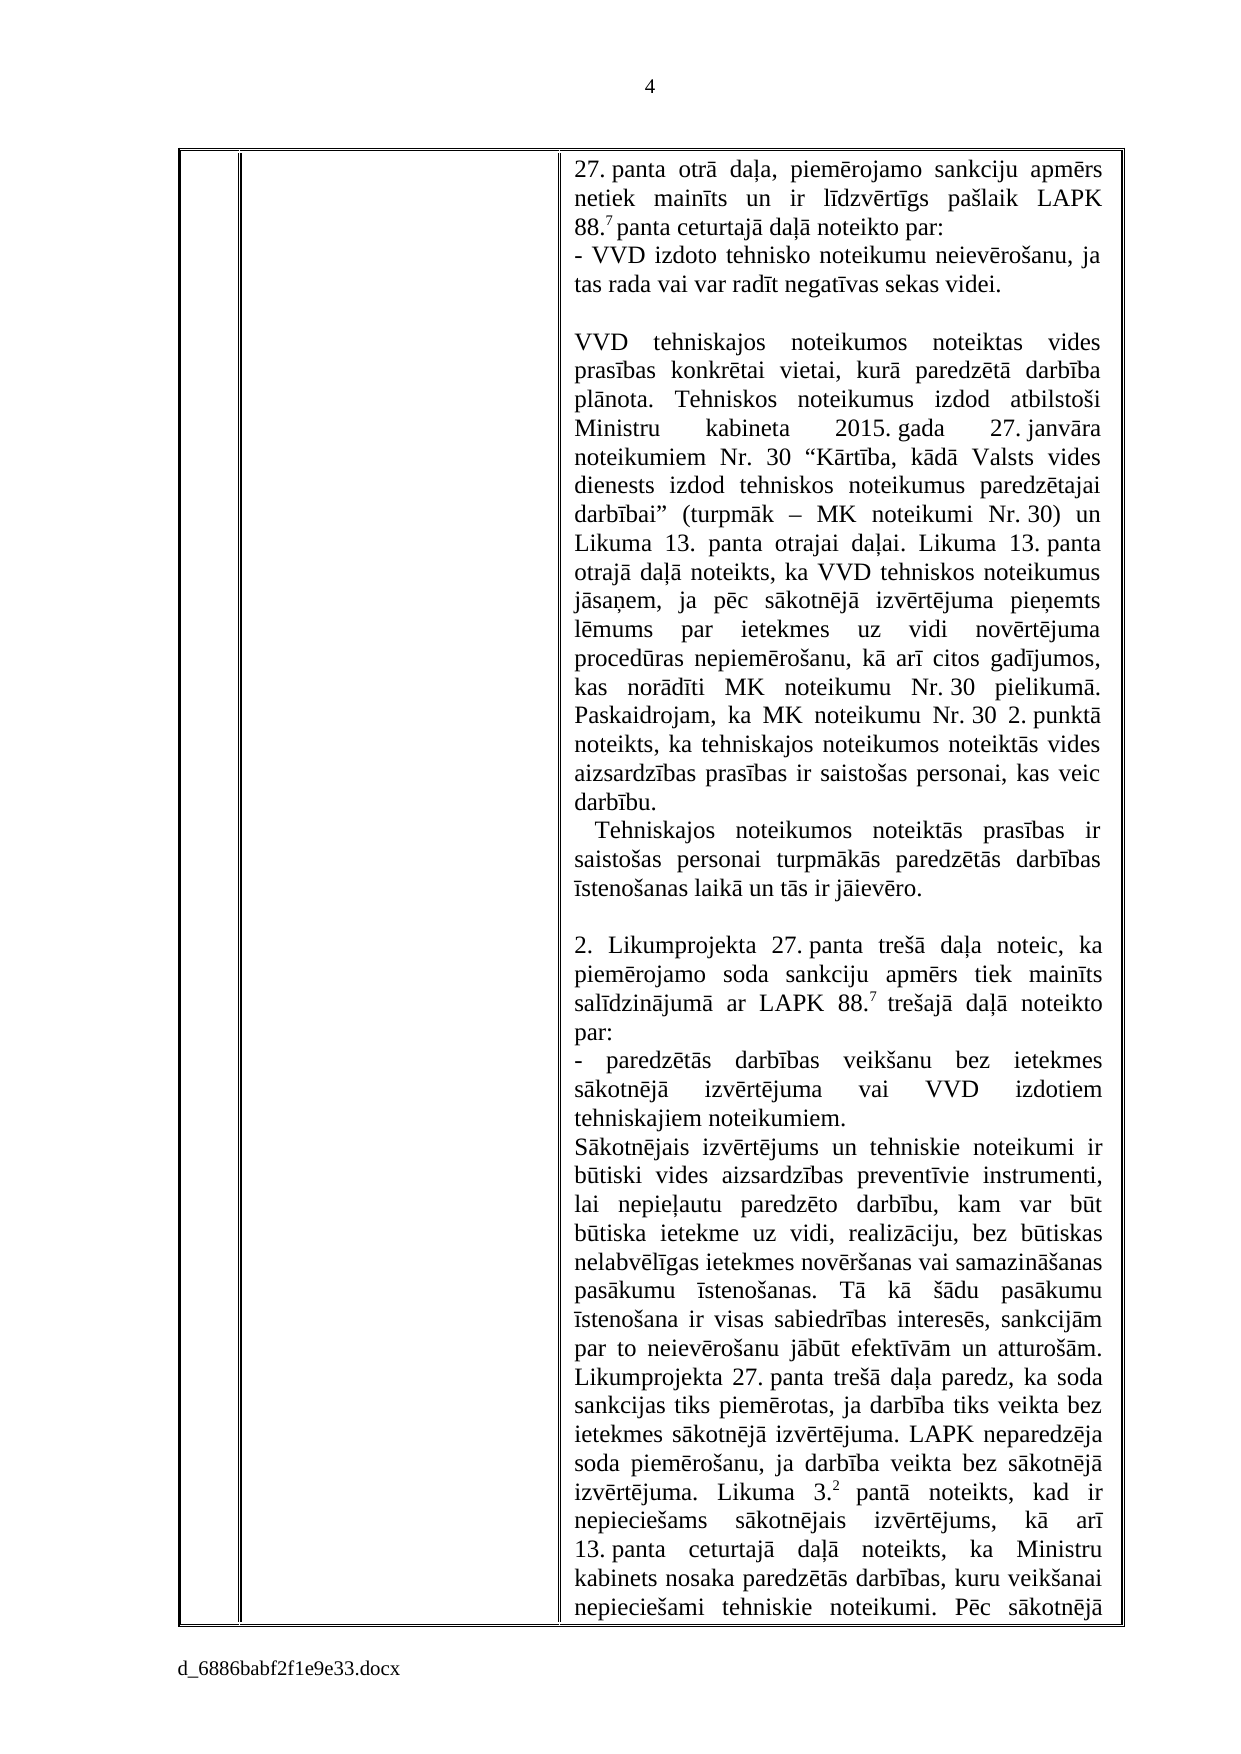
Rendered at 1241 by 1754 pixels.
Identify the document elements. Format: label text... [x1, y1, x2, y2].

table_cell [560, 151, 1121, 1623]
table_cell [240, 151, 559, 1623]
table_cell 2. [180, 149, 240, 1623]
